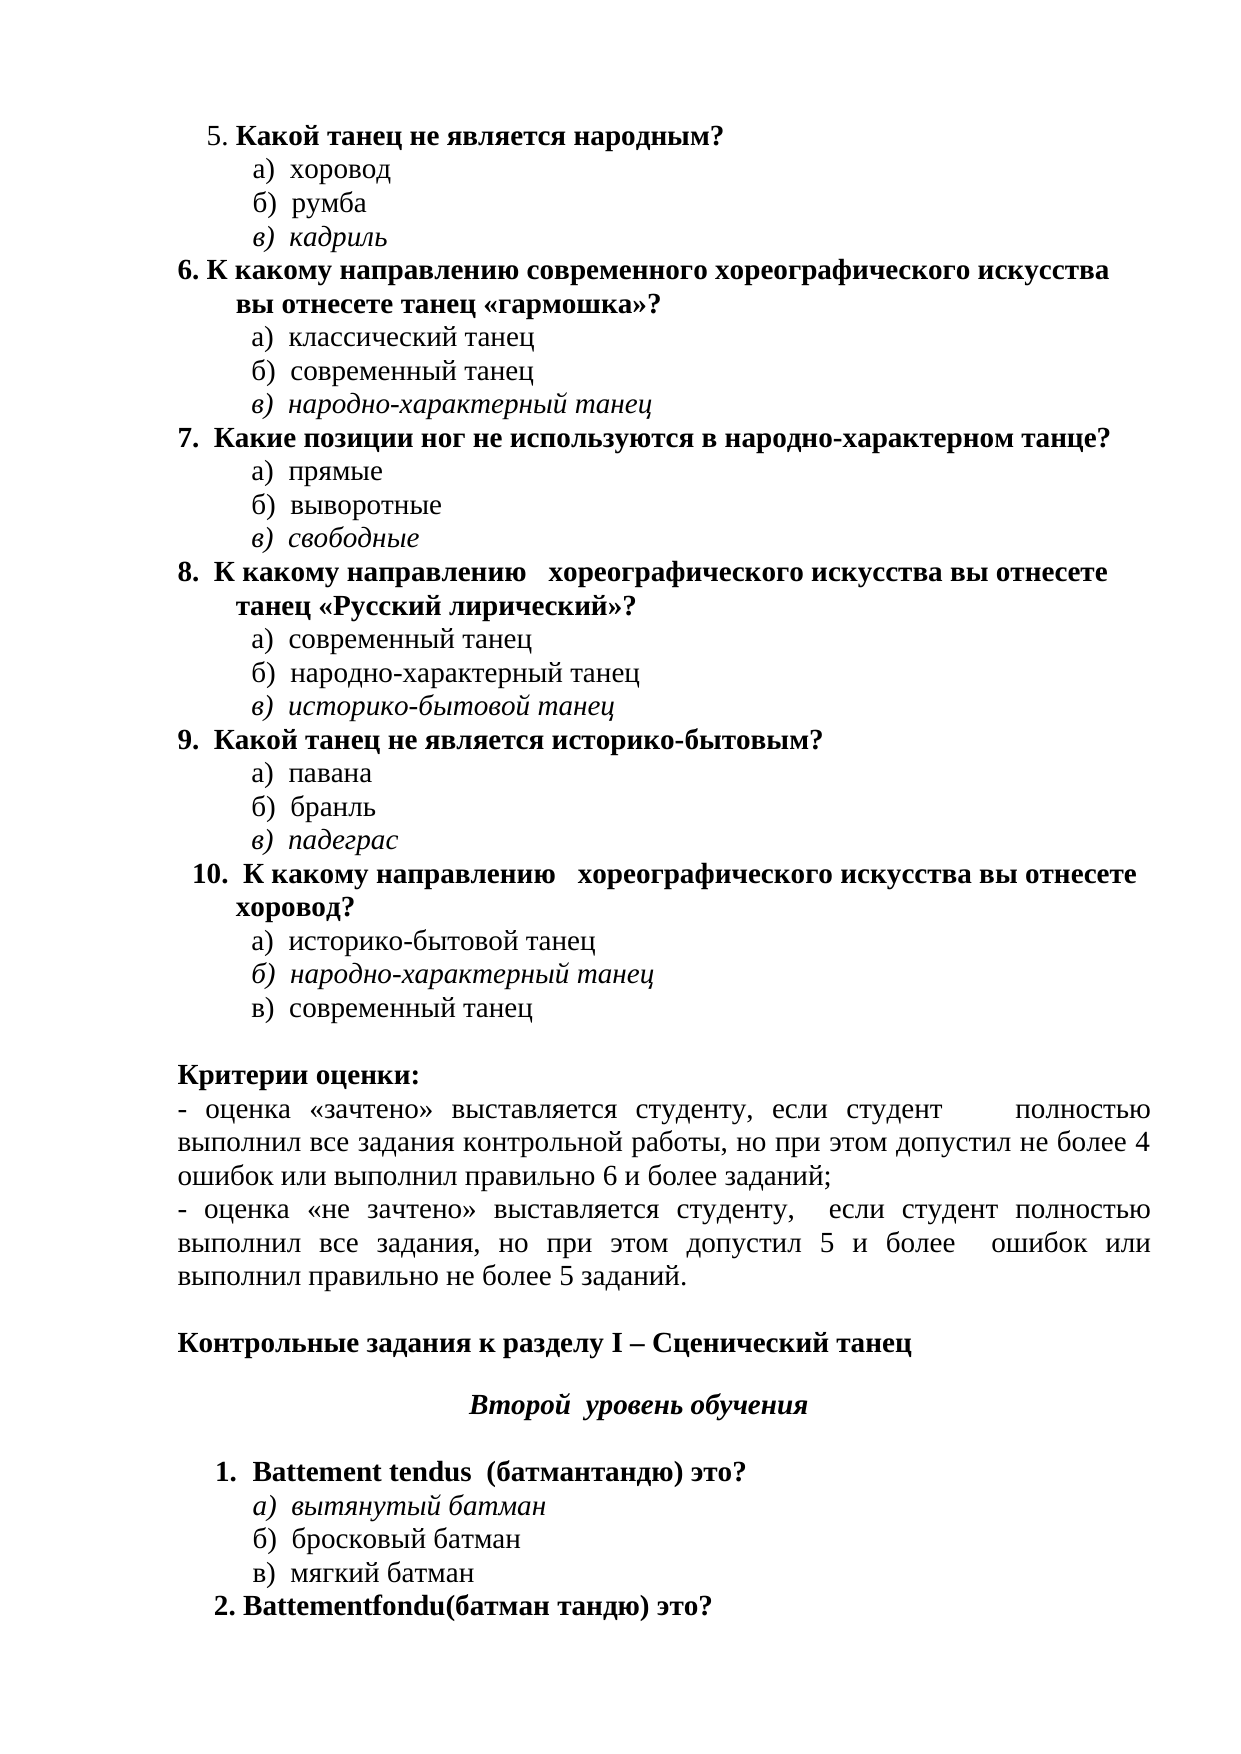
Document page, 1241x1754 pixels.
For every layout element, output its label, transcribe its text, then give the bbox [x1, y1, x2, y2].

text - оценка «не зачтено» выставляется студенту, если студент полностью выполнил все задания, но при этом допустил 5 и более ошибок или выполнил правильно не более 5 заданий. [177, 1191, 1152, 1292]
text а) классический танец [177, 319, 1152, 353]
text в) падеграс [177, 822, 1152, 856]
text в) свободные [177, 521, 1152, 554]
text 10. К какому направлению хореографического искусства вы отнесете [177, 856, 1152, 889]
text а) хоровод [252, 152, 1152, 185]
text в) мягкий батман [252, 1555, 1152, 1588]
text - оценка «зачтено» выставляется студенту, если студент полностью выполнил все задания контрольной работы, но при этом допустил не более 4 ошибок или выполнил правильно 6 и более заданий; [177, 1091, 1152, 1191]
list Вattement tendus (батмантандю) это? [215, 1454, 1152, 1488]
text б) народно-характерный танец [177, 655, 1152, 688]
text 2. Вattementfondu(батман тандю) это? [177, 1588, 1152, 1622]
text а) историко-бытовой танец [177, 923, 1152, 957]
text б) бросковый батман [252, 1521, 1152, 1555]
text Контрольные задания к разделу I – Сценический танец [177, 1326, 1152, 1359]
text б) бранль [177, 789, 1152, 822]
text 8. К какому направлению хореографического искусства вы отнесете [177, 554, 1152, 588]
text вы отнесете танец «гармошка»? [177, 286, 1152, 319]
text а) вытянутый батман [252, 1488, 1152, 1521]
text в) народно-характерный танец [177, 386, 1152, 420]
text 5. Какой танец не является народным? [177, 118, 1152, 152]
text б) румба [252, 185, 1152, 219]
text б) народно-характерный танец [177, 957, 1152, 990]
text 9. Какой танец не является историко-бытовым? [177, 722, 1152, 755]
text а) павана [177, 755, 1152, 789]
text в) современный танец [177, 990, 1152, 1024]
text 6. К какому направлению современного хореографического искусства [177, 252, 1152, 286]
text в) кадриль [252, 219, 1152, 252]
text б) современный танец [177, 353, 1152, 386]
text хоровод? [177, 889, 1152, 923]
text б) выворотные [177, 487, 1152, 521]
text а) современный танец [177, 621, 1152, 655]
text 7. Какие позиции ног не используются в народно-характерном танце? [177, 420, 1152, 453]
text танец «Русский лирический»? [177, 588, 1152, 621]
text а) прямые [177, 453, 1152, 487]
text в) историко-бытовой танец [177, 688, 1152, 722]
text Критерии оценки: [177, 1057, 1152, 1091]
text Второй уровень обучения [177, 1387, 1152, 1421]
